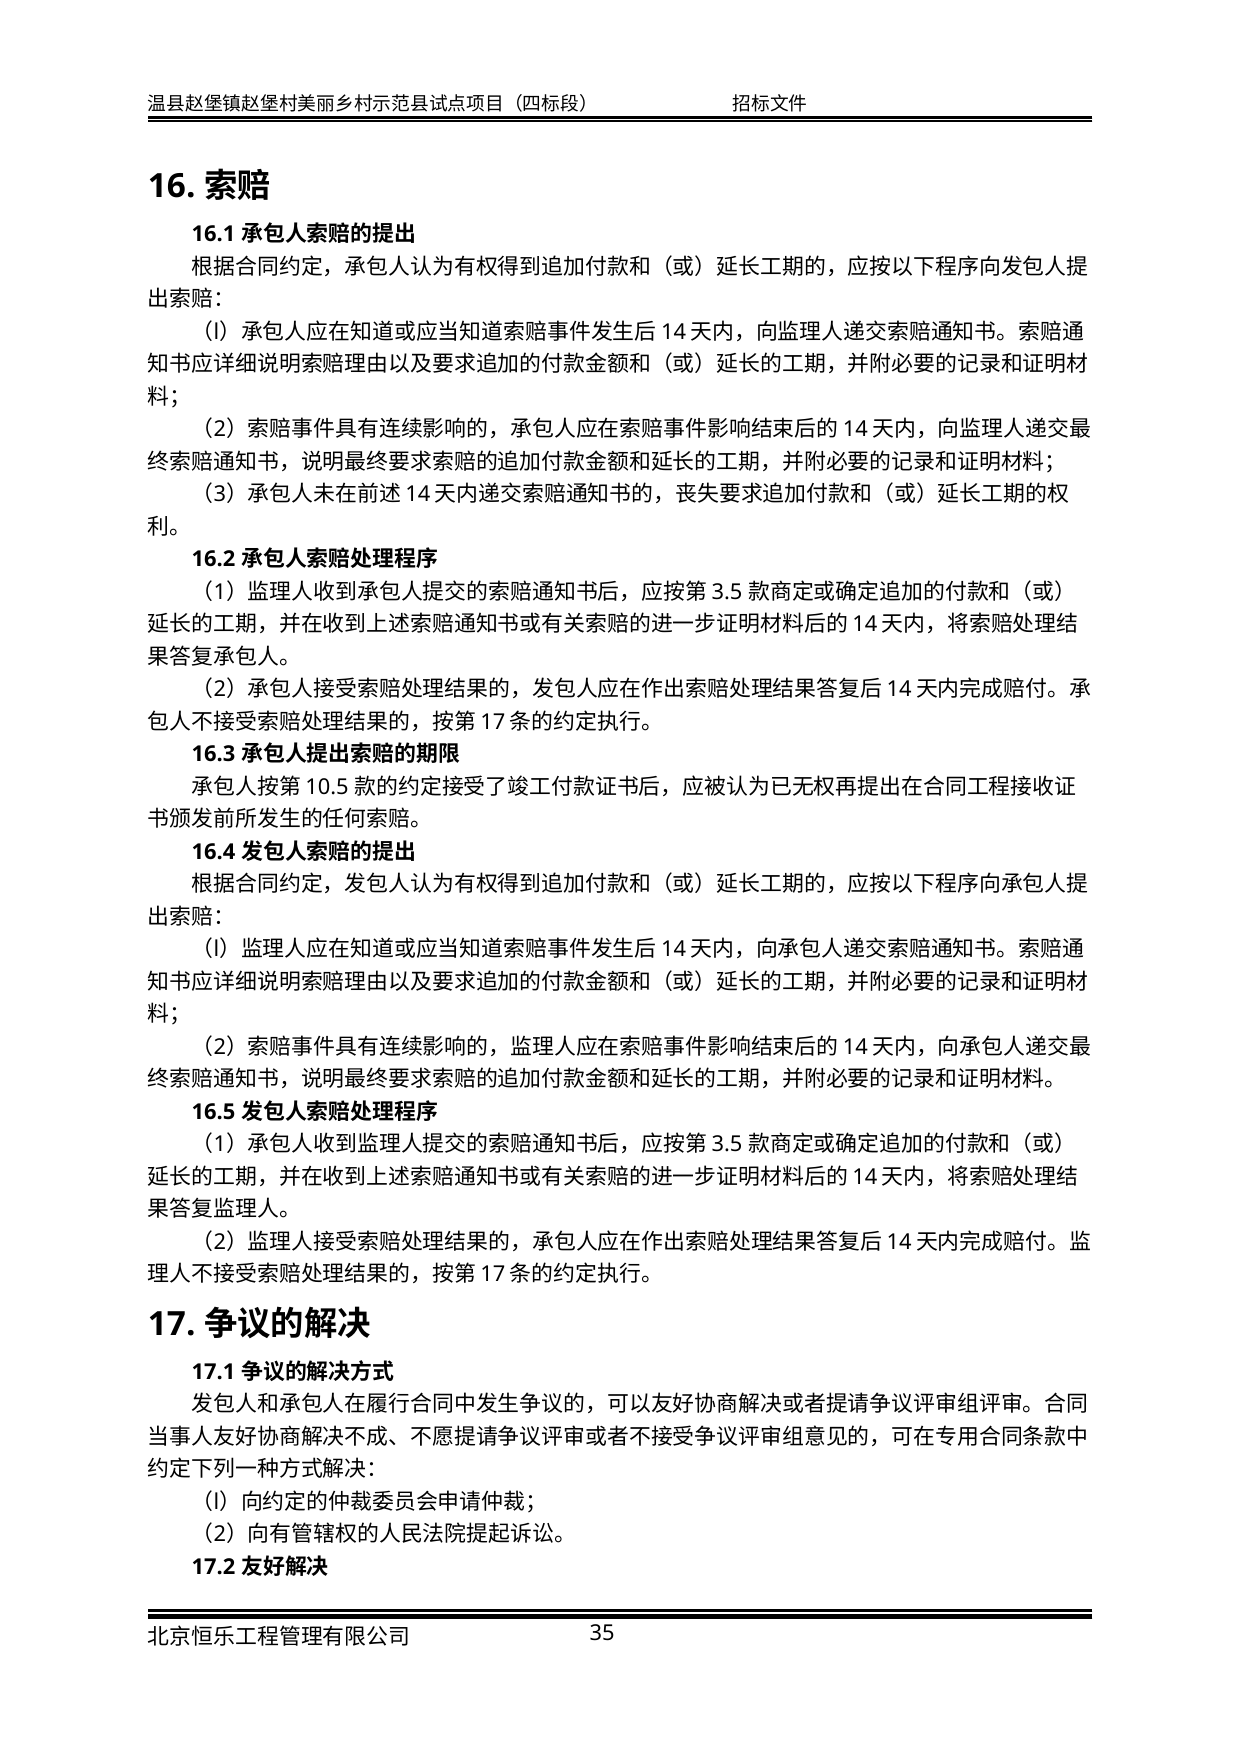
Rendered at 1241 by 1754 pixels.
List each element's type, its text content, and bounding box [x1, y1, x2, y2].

text （2）向有管辖权的人民法院提起诉讼。 [148, 1516, 1092, 1548]
text 发包人和承包人在履行合同中发生争议的，可以友好协商解决或者提请争议评审组评审。合同当事人友好协商解决不成、不愿提请争议评审或者不接受争议评审组意见的，可在专用合同条款中约定下列一种方式解决： [148, 1386, 1092, 1483]
text 承包人按第10.5 款的约定接受了竣工付款证书后，应被认为已无权再提出在合同工程接收证书颁发前所发生的任何索赔。 [148, 768, 1092, 833]
text 17.2 友好解决 [148, 1548, 1092, 1581]
text （l）向约定的仲裁委员会申请仲裁； [148, 1483, 1092, 1516]
text 根据合同约定，发包人认为有权得到追加付款和（或）延长工期的，应按以下程序向承包人提出索赔： [148, 866, 1092, 931]
text 根据合同约定，承包人认为有权得到追加付款和（或）延长工期的，应按以下程序向发包人提出索赔： [148, 248, 1092, 313]
text 16.4 发包人索赔的提出 [148, 833, 1092, 866]
text 16.3 承包人提出索赔的期限 [148, 736, 1092, 768]
text （2）承包人接受索赔处理结果的，发包人应在作出索赔处理结果答复后14天内完成赔付。承包人不接受索赔处理结果的，按第17条的约定执行。 [148, 671, 1092, 736]
text （1）监理人收到承包人提交的索赔通知书后，应按第3.5 款商定或确定追加的付款和（或）延长的工期，并在收到上述索赔通知书或有关索赔的进一步证明材料后的14天内，将索赔处理结果答复承包人。 [148, 573, 1092, 671]
text （2）监理人接受索赔处理结果的，承包人应在作出索赔处理结果答复后14天内完成赔付。监理人不接受索赔处理结果的，按第17条的约定执行。 [148, 1223, 1092, 1288]
text 16.1 承包人索赔的提出 [148, 216, 1092, 248]
text 16.5 发包人索赔处理程序 [148, 1093, 1092, 1126]
text （l）承包人应在知道或应当知道索赔事件发生后14天内，向监理人递交索赔通知书。索赔通知书应详细说明索赔理由以及要求追加的付款金额和（或）延长的工期，并附必要的记录和证明材料； [148, 313, 1092, 411]
text （2）索赔事件具有连续影响的，承包人应在索赔事件影响结束后的14天内，向监理人递交最终索赔通知书，说明最终要求索赔的追加付款金额和延长的工期，并附必要的记录和证明材料； [148, 411, 1092, 476]
subtitle 16. 索赔 [148, 151, 1092, 216]
text 16.2 承包人索赔处理程序 [148, 541, 1092, 573]
text （l）监理人应在知道或应当知道索赔事件发生后14天内，向承包人递交索赔通知书。索赔通知书应详细说明索赔理由以及要求追加的付款金额和（或）延长的工期，并附必要的记录和证明材料； [148, 931, 1092, 1028]
text （1）承包人收到监理人提交的索赔通知书后，应按第3.5 款商定或确定追加的付款和（或）延长的工期，并在收到上述索赔通知书或有关索赔的进一步证明材料后的14天内，将索赔处理结果答复监理人。 [148, 1126, 1092, 1223]
text 17.1 争议的解决方式 [148, 1353, 1092, 1386]
text （2）索赔事件具有连续影响的，监理人应在索赔事件影响结束后的14天内，向承包人递交最终索赔通知书，说明最终要求索赔的追加付款金额和延长的工期，并附必要的记录和证明材料。 [148, 1028, 1092, 1093]
subtitle 17. 争议的解决 [148, 1288, 1092, 1353]
text （3）承包人未在前述14天内递交索赔通知书的，丧失要求追加付款和（或）延长工期的权利。 [148, 476, 1092, 541]
